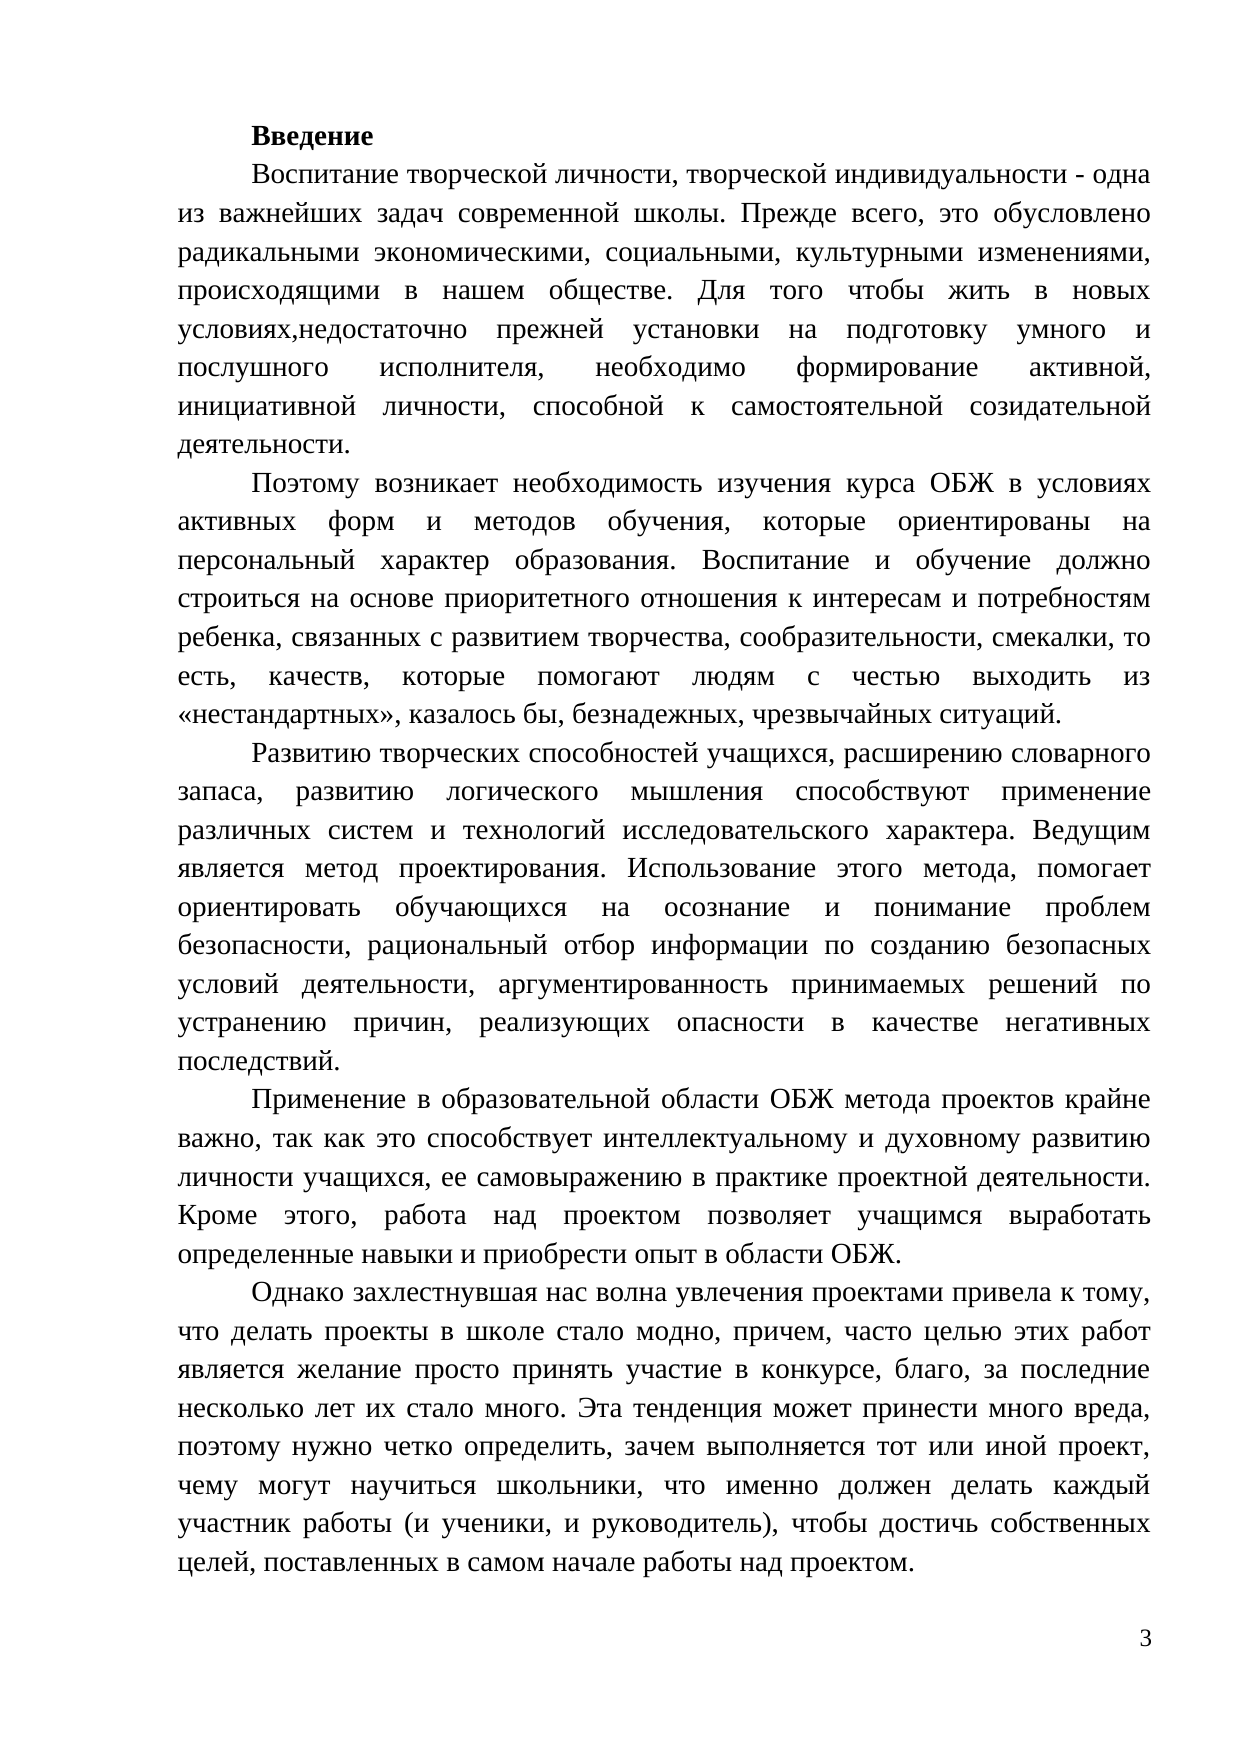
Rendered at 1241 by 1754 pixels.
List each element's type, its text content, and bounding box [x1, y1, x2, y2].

text Поэтому возникает необходимость изучения курса ОБЖ в условиях активных форм и методов обучения, которые ориентированы на персональный характер образования. Воспитание и обучение должно строиться на основе приоритетного отношения к интересам и потребностям ребенка, связанных с развитием творчества, сообразительности, смекалки, то есть, качеств, которые помогают людям с честью выходить из «нестандартных», казалось бы, безнадежных, чрезвычайных ситуаций. [177, 465, 1152, 730]
text Введение [177, 118, 1152, 152]
text Однако захлестнувшая нас волна увлечения проектами привела к тому, что делать проекты в школе стало модно, причем, часто целью этих работ является желание просто принять участие в конкурсе, благо, за последние несколько лет их стало много. Эта тенденция может принести много вреда, поэтому нужно четко определить, зачем выполняется тот или иной проект, чему могут научиться школьники, что именно должен делать каждый участник работы (и ученики, и руководитель), чтобы достичь собственных целей, поставленных в самом начале работы над проектом. [177, 1274, 1152, 1578]
text Применение в образовательной области ОБЖ метода проектов крайне важно, так как это способствует интеллектуальному и духовному развитию личности учащихся, ее самовыражению в практике проектной деятельности. Кроме этого, работа над проектом позволяет учащимся выработать определенные навыки и приобрести опыт в области ОБЖ. [177, 1082, 1152, 1269]
text Воспитание творческой личности, творческой индивидуальности - одна из важнейших задач современной школы. Прежде всего, это обусловлено радикальными экономическими, социальными, культурными изменениями, происходящими в нашем обществе. Для того чтобы жить в новых условиях,недостаточно прежней установки на подготовку умного и послушного исполнителя, необходимо формирование активной, инициативной личности, способной к самостоятельной созидательной деятельности. [177, 157, 1152, 460]
text Развитию творческих способностей учащихся, расширению словарного запаса, развитию логического мышления способствуют применение различных систем и технологий исследовательского характера. Ведущим является метод проектирования. Использование этого метода, помогает ориентировать обучающихся на осознание и понимание проблем безопасности, рациональный отбор информации по созданию безопасных условий деятельности, аргументированность принимаемых решений по устранению причин, реализующих опасности в качестве негативных последствий. [177, 735, 1152, 1077]
